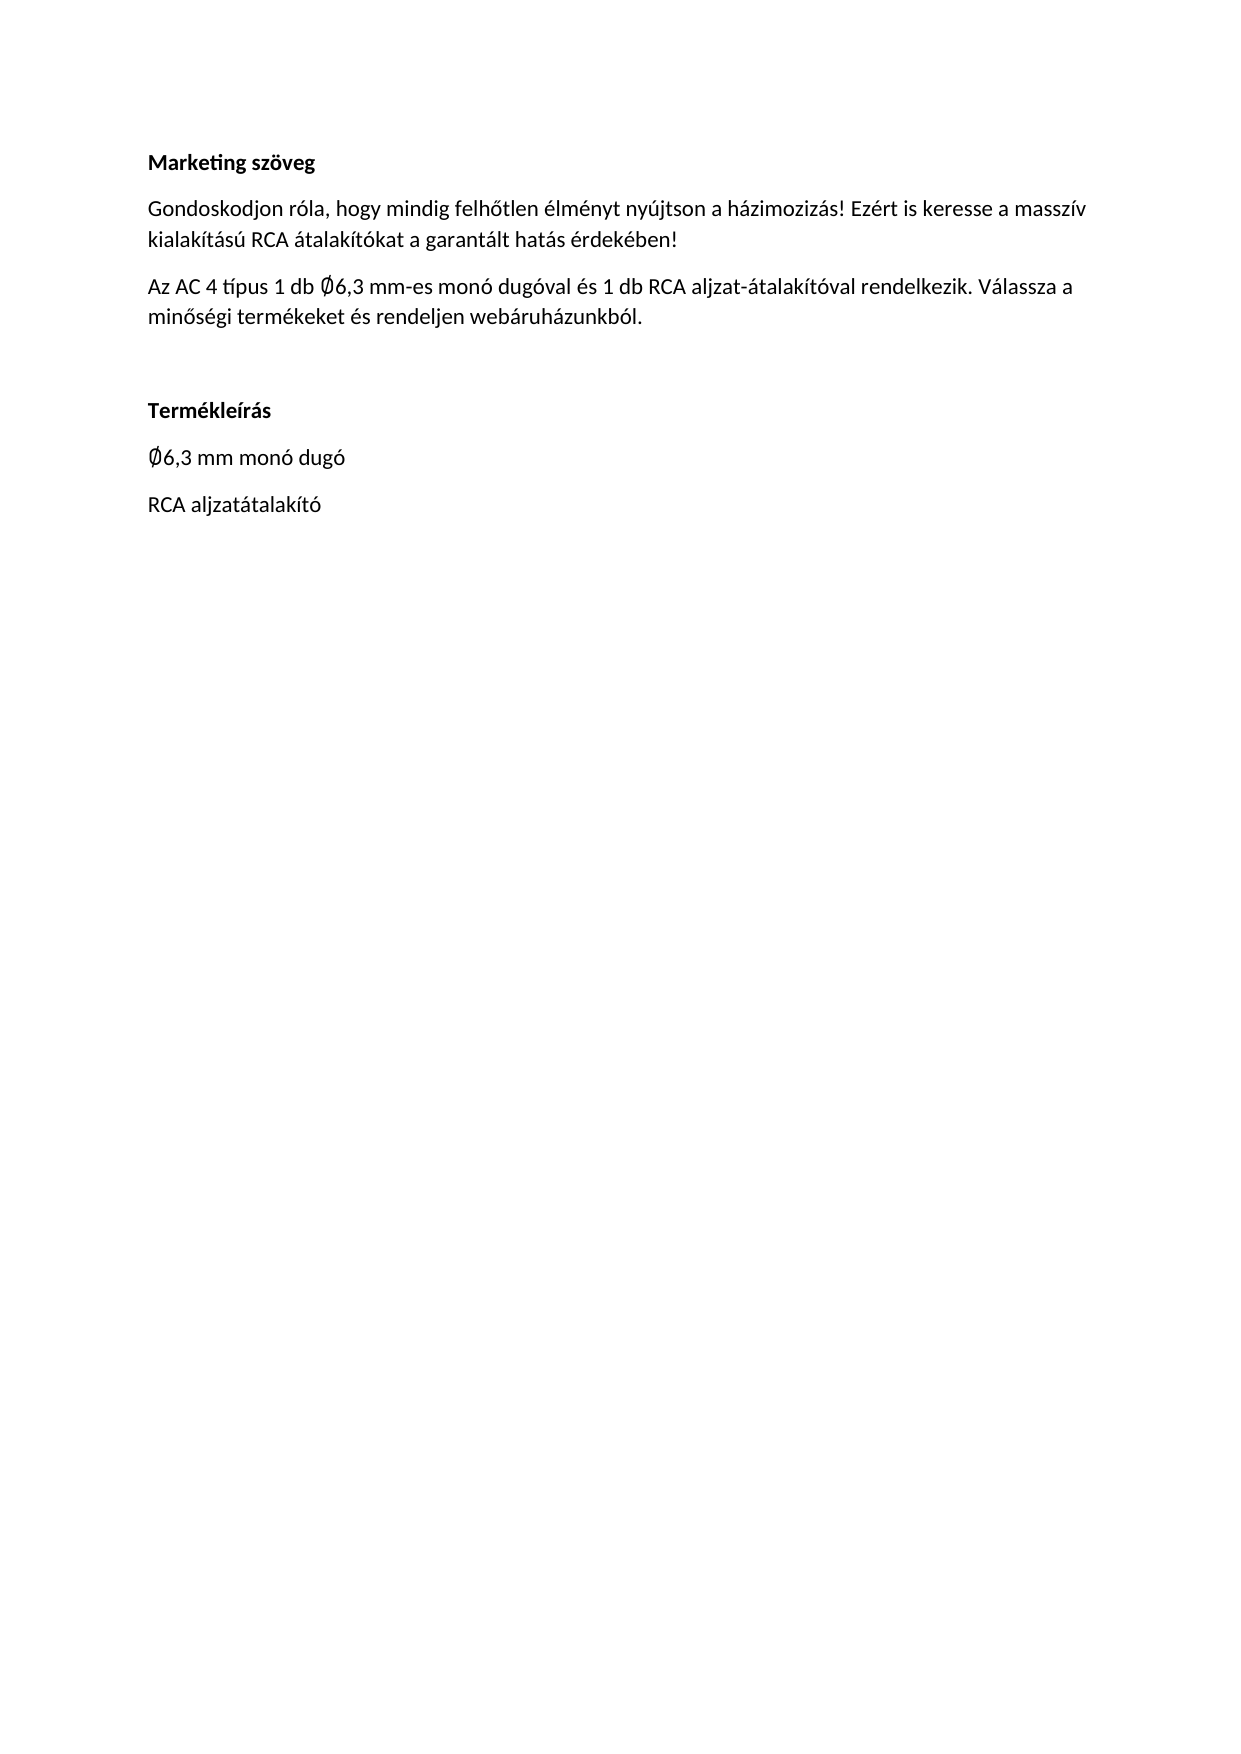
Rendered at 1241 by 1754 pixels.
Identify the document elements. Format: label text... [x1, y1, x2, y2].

text Termékleírás [148, 396, 1093, 424]
text ∅6,3 mm monó dugó [148, 443, 1093, 471]
text Gondoskodjon róla, hogy mindig felhőtlen élményt nyújtson a házimozizás! Ezért is keresse a masszív kialakítású RCA átalakítókat a garantált hatás érdekében! [148, 194, 1093, 253]
text Marketing szöveg [148, 148, 1093, 176]
text RCA aljzatátalakító [148, 490, 1093, 518]
text Az AC 4 típus 1 db ∅6,3 mm-es monó dugóval és 1 db RCA aljzat-átalakítóval rendelkezik. Válassza a minőségi termékeket és rendeljen webáruházunkból. [148, 272, 1093, 330]
